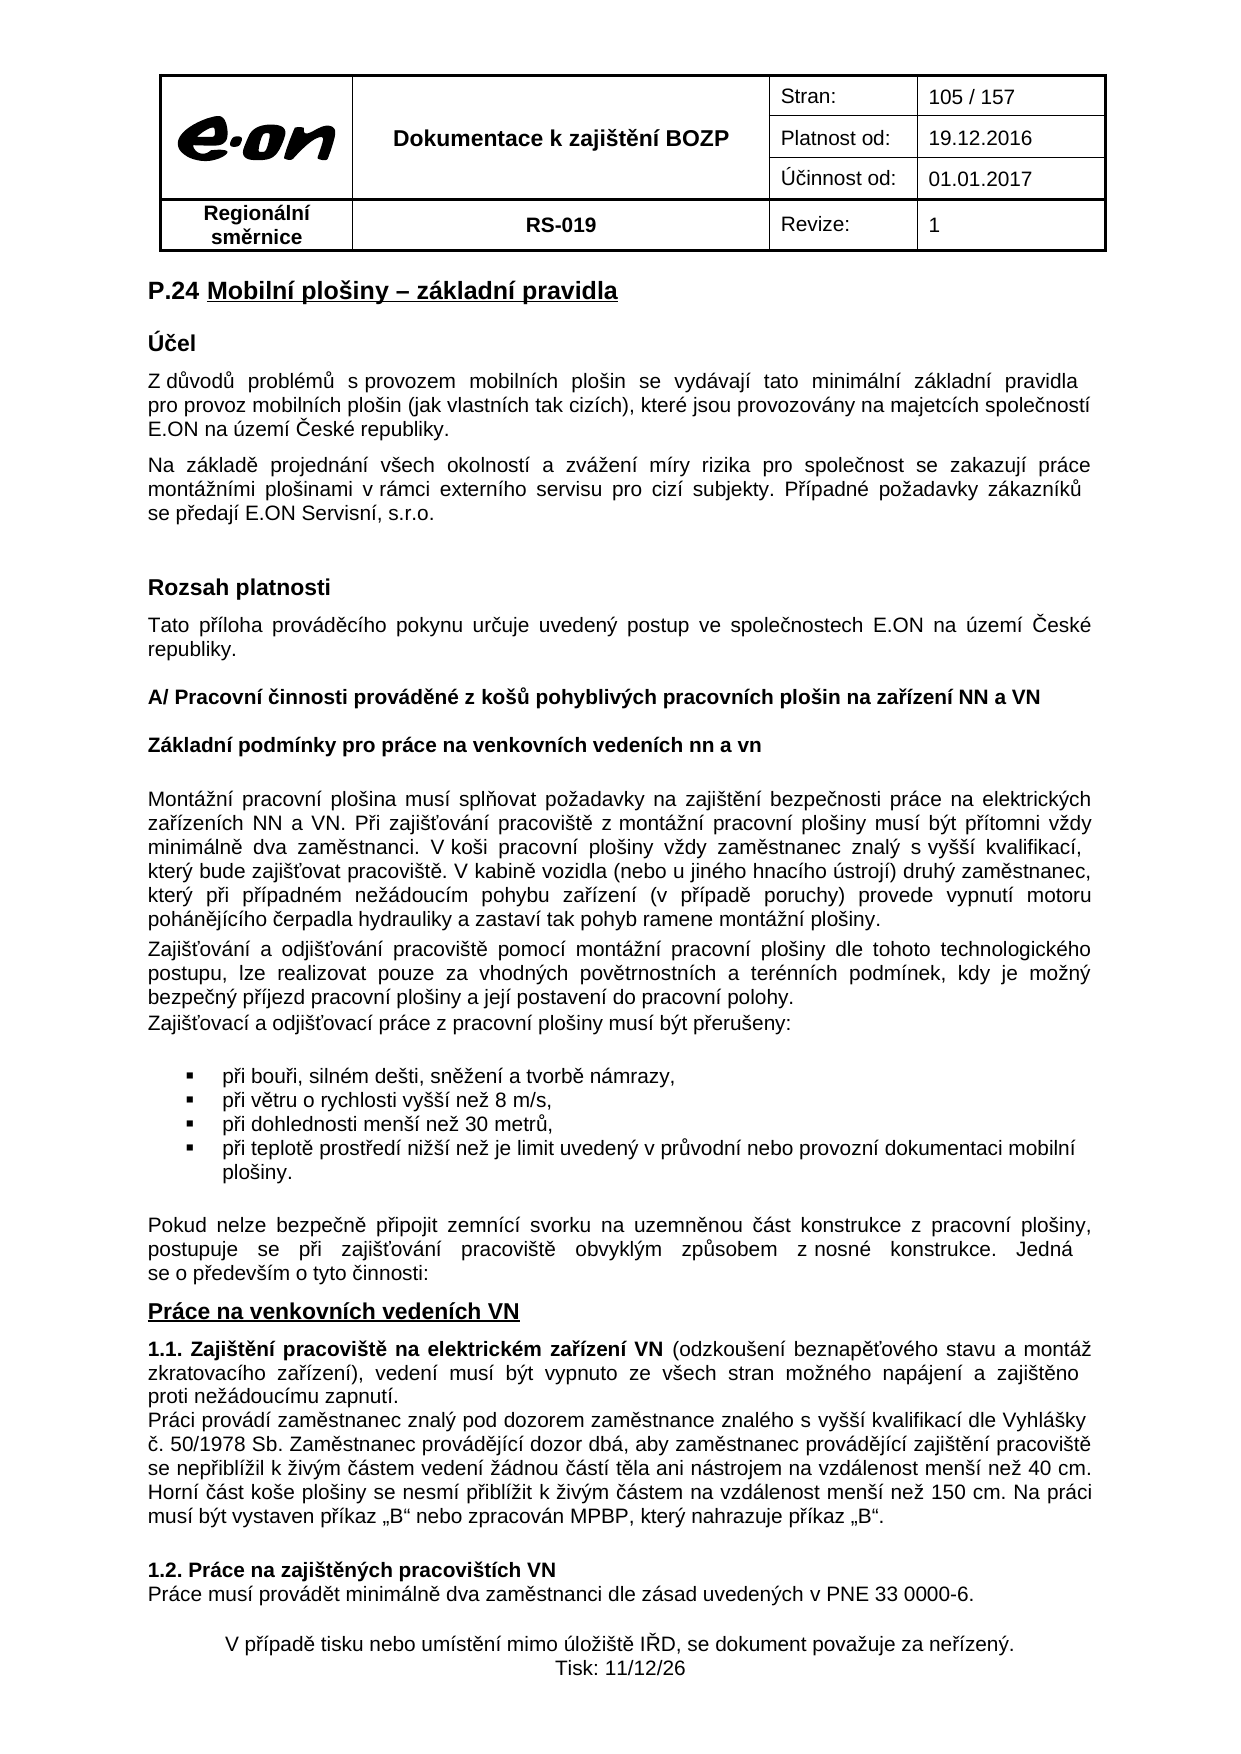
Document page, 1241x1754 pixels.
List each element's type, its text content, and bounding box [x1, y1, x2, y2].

text 1.1. Zajištění pracoviště na elektrickém zařízení VN (odzkoušení beznapěťového stavu a montáž zkratovacího zařízení), vedení musí být vypnuto ze všech stran možného napájení a zajištěno proti nežádoucímu zapnutí. [148, 1336, 1092, 1408]
text Zajišťování a odjišťování pracoviště pomocí montážní pracovní plošiny dle tohoto technologického postupu, lze realizovat pouze za vhodných povětrnostních a terénních podmínek, kdy je možný bezpečný příjezd pracovní plošiny a její postavení do pracovní polohy. [148, 937, 1092, 1009]
list při bouři, silném dešti, sněžení a tvorbě námrazy, [185, 1064, 1092, 1088]
text Zajišťovací a odjišťovací práce z pracovní plošiny musí být přerušeny: [148, 1011, 1092, 1035]
title Účel [148, 330, 1092, 356]
text Montážní pracovní plošina musí splňovat požadavky na zajištění bezpečnosti práce na elektrických zařízeních NN a VN. Při zajišťování pracoviště z montážní pracovní plošiny musí být přítomni vždy minimálně dva zaměstnanci. V koši pracovní plošiny vždy zaměstnanec znalý s vyšší kvalifikací, který bude zajišťovat pracoviště. V kabině vozidla (nebo u jiného hnacího ústrojí) druhý zaměstnanec, který při případném nežádoucím pohybu zařízení (v případě poruchy) provede vypnutí motoru pohánějícího čerpadla hydrauliky a zastaví tak pohyb ramene montážní plošiny. [148, 787, 1092, 931]
text Z důvodů problémů s provozem mobilních plošin se vydávají tato minimální základní pravidla pro provoz mobilních plošin (jak vlastních tak cizích), které jsou provozovány na majetcích společností E.ON na území České republiky. [148, 369, 1092, 441]
title Práce na venkovních vedeních VN [148, 1298, 1092, 1324]
list při větru o rychlosti vyšší než 8 m/s, [185, 1088, 1092, 1112]
text Tato příloha prováděcího pokynu určuje uvedený postup ve společnostech E.ON na území České republiky. [148, 613, 1092, 661]
text A/ Pracovní činnosti prováděné z košů pohyblivých pracovních plošin na zařízení NN a VN [148, 685, 1092, 709]
text Mobilní plošiny – základní pravidla [148, 276, 1092, 305]
text Práce musí provádět minimálně dva zaměstnanci dle zásad uvedených v PNE 33 0000-6. [148, 1582, 1092, 1606]
text Na základě projednání všech okolností a zvážení míry rizika pro společnost se zakazují práce montážními plošinami v rámci externího servisu pro cizí subjekty. Případné požadavky zákazníků se předají E.ON Servisní, s.r.o. [148, 453, 1092, 525]
list při dohlednosti menší než 30 metrů, [185, 1112, 1092, 1136]
text Základní podmínky pro práce na venkovních vedeních nn a vn [148, 733, 1092, 757]
list při teplotě prostředí nižší než je limit uvedený v průvodní nebo provozní dokumentaci mobilní plošiny. [185, 1136, 1092, 1184]
title Rozsah platnosti [148, 574, 1092, 600]
text Pokud nelze bezpečně připojit zemnící svorku na uzemněnou část konstrukce z pracovní plošiny, postupuje se při zajišťování pracoviště obvyklým způsobem z nosné konstrukce. Jedná se o především o tyto činnosti: [148, 1213, 1092, 1285]
text 1.2. Práce na zajištěných pracovištích VN [148, 1558, 1092, 1582]
text Práci provádí zaměstnanec znalý pod dozorem zaměstnance znalého s vyšší kvalifikací dle Vyhlášky č. 50/1978 Sb. Zaměstnanec provádějící dozor dbá, aby zaměstnanec provádějící zajištění pracoviště se nepřiblížil k živým částem vedení žádnou částí těla ani nástrojem na vzdálenost menší než 40 cm. Horní část koše plošiny se nesmí přiblížit k živým částem na vzdálenost menší než 150 cm. Na práci musí být vystaven příkaz „B“ nebo zpracován MPBP, který nahrazuje příkaz „B“. [148, 1408, 1092, 1528]
